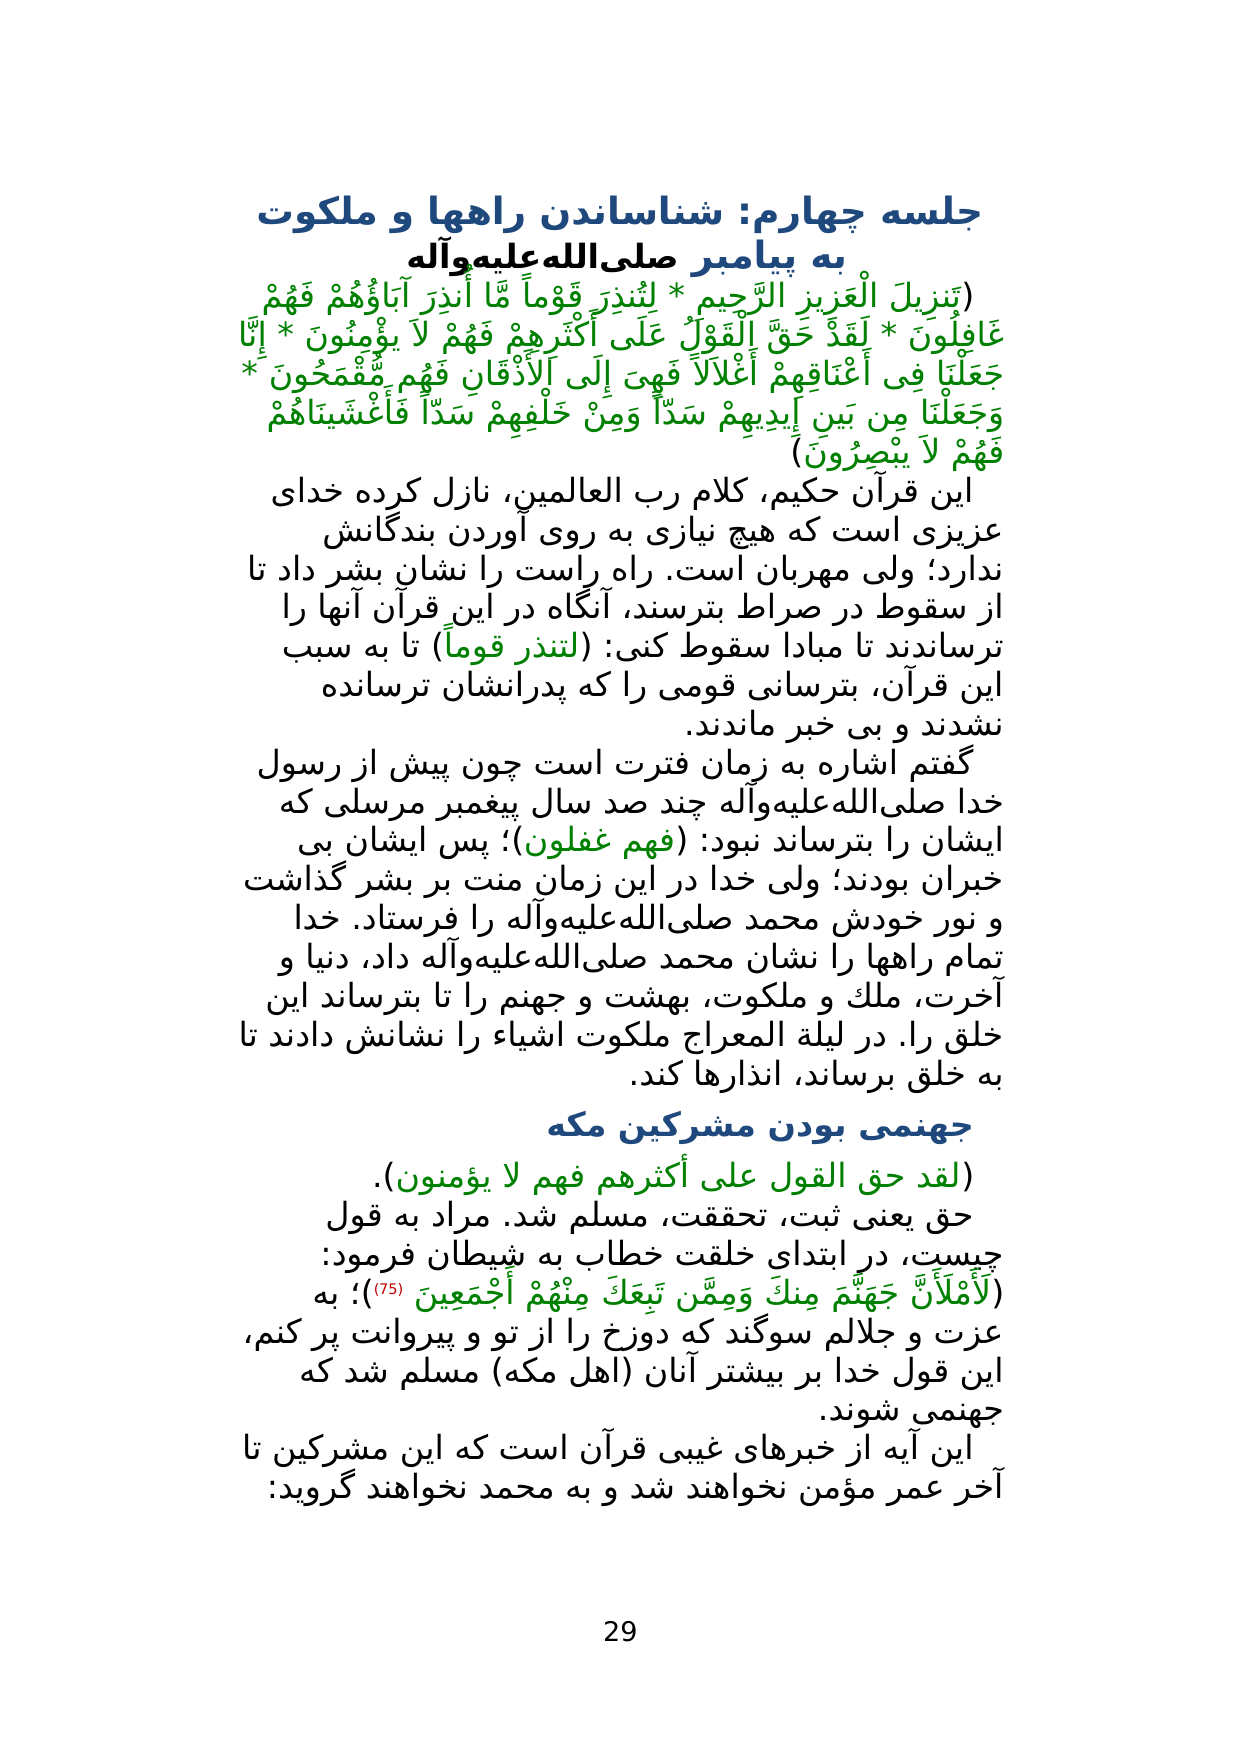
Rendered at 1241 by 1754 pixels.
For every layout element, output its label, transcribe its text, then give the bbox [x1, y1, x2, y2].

subtitle جلسه چهارم: شناساندن راهها و ملكوت به پیامبر صلى‌الله‌عليه‌وآله [236, 190, 1004, 277]
text (لقد حق القول على أكثرهم فهم لا یؤمنون). [236, 1157, 1004, 1196]
subtitle جهنمى بودن مشركین مكه [236, 1105, 1004, 1144]
text گفتم اشاره به زمان فترت است چون پیش از رسول خدا صلى‌الله‌عليه‌وآله چند صد سال پیغمبر مرسلى كه ایشان را بترساند نبود: (فهم غفلون)؛ پس ایشان بى خبران بودند؛ ولى خدا در این زمان منت بر بشر گذاشت و نور خودش محمد صلى‌الله‌عليه‌وآله را فرستاد. خدا تمام راهها را نشان محمد صلى‌الله‌عليه‌وآله داد، دنیا و آخرت، ملك و ملكوت، بهشت و جهنم را تا بترساند این خلق را. در لیلة المعراج ملكوت اشیاء را نشانش دادند تا به خلق برساند، انذارها كند. [236, 743, 1004, 1093]
text حق یعنى ثبت، تحققت، مسلم شد. مراد به قول چیست، در ابتداى خلقت خطاب به شیطان فرمود: (لَأَمْلَأَنَّ جَهَنَّمَ مِنكَ وَمِمَّن تَبِعَكَ مِنْهُمْ أَجْمَعِینَ (75))؛ به عزت و جلالم سوگند كه دوزخ را از تو و پیروانت پر كنم، این قول خدا بر بیشتر آنان (اهل مكه) مسلم شد كه جهنمى شوند. [236, 1196, 1004, 1429]
text (تَنزِیلَ الْعَزِیزِ الرَّحِیمِ * لِتُنذِرَ قَوْماً مَّا أُنذِرَ آبَاؤُهُمْ فَهُمْ غَافِلُونَ * لَقَدْ حَقَّ الْقَوْلُ عَلَى أَكْثَرِهِمْ فَهُمْ لاَ یؤْمِنُونَ * إِنَّا جَعَلْنَا فِی أَعْنَاقِهِمْ أَغْلاَلاً فَهِىَ إِلَى الأَذْقَانِ فَهُم مُّقْمَحُونَ * وَجَعَلْنَا مِن بَینِ إِیدِیهِمْ سَدّاً وَمِنْ خَلْفِهِمْ سَدّاً فَأَغْشَینَاهُمْ فَهُمْ لاَ یبْصِرُونَ) [236, 277, 1004, 471]
text این قرآن حكیم، كلام رب العالمین، نازل كرده خداى عزیزى است كه هیچ نیازى به روى آوردن بندگانش ندارد؛ ولى مهربان است. راه راست را نشان بشر داد تا از سقوط در صراط بترسند، آنگاه در این قرآن آنها را ترساندند تا مبادا سقوط كنى: (لتنذر قوماً) تا به سبب این قرآن، بترسانى قومى را كه پدرانشان ترسانده نشدند و بى خبر ماندند. [236, 471, 1004, 743]
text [236, 1429, 1004, 1506]
